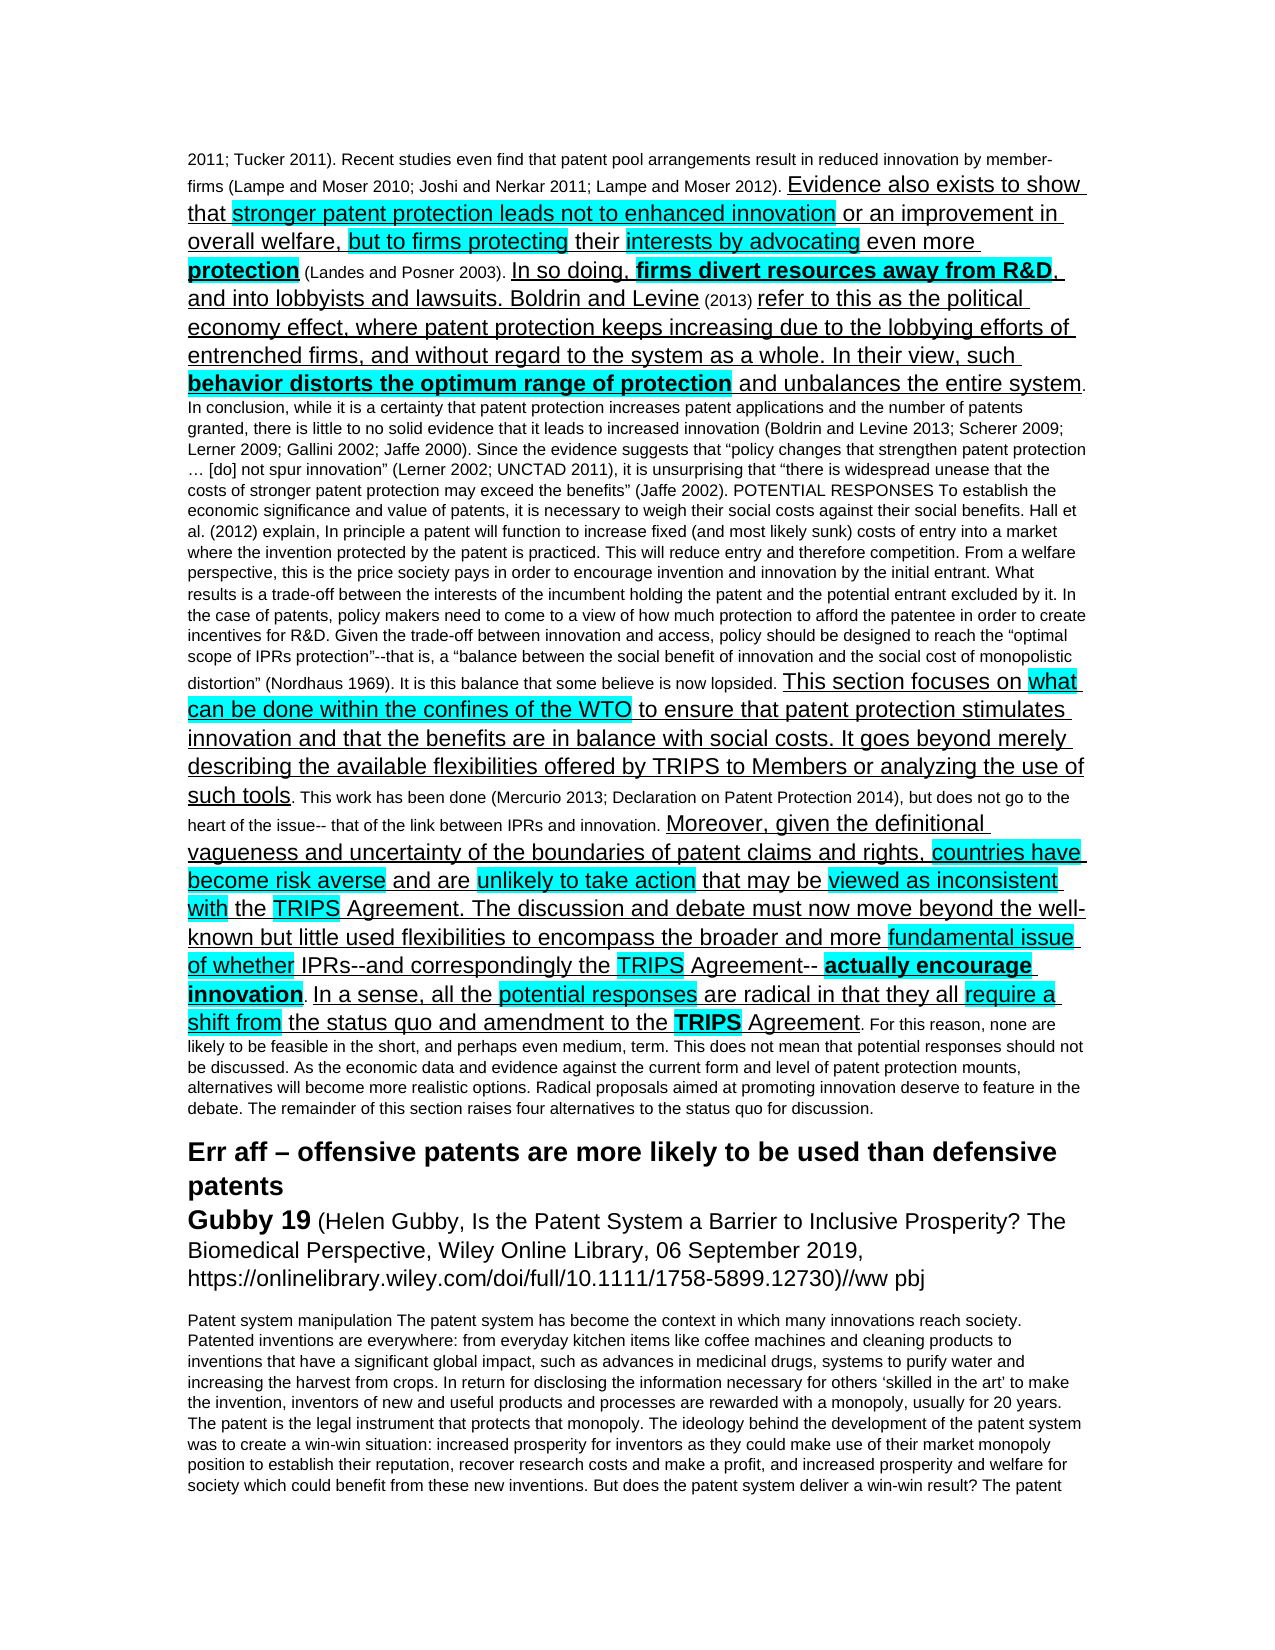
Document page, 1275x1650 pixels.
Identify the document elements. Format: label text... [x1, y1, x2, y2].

subtitle Err aff – offensive patents are more likely to be used than defensive patents [187, 1136, 1087, 1201]
text Gubby 19 (Helen Gubby, Is the Patent System a Barrier to Inclusive Prosperity? The Biomedical Perspective, Wiley Online Library, 06 September 2019, https://onlinelibrary.wiley.com/doi/full/10.1111/1758-5899.12730)//ww pbj [187, 1204, 1087, 1292]
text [187, 150, 1087, 861]
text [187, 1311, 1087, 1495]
